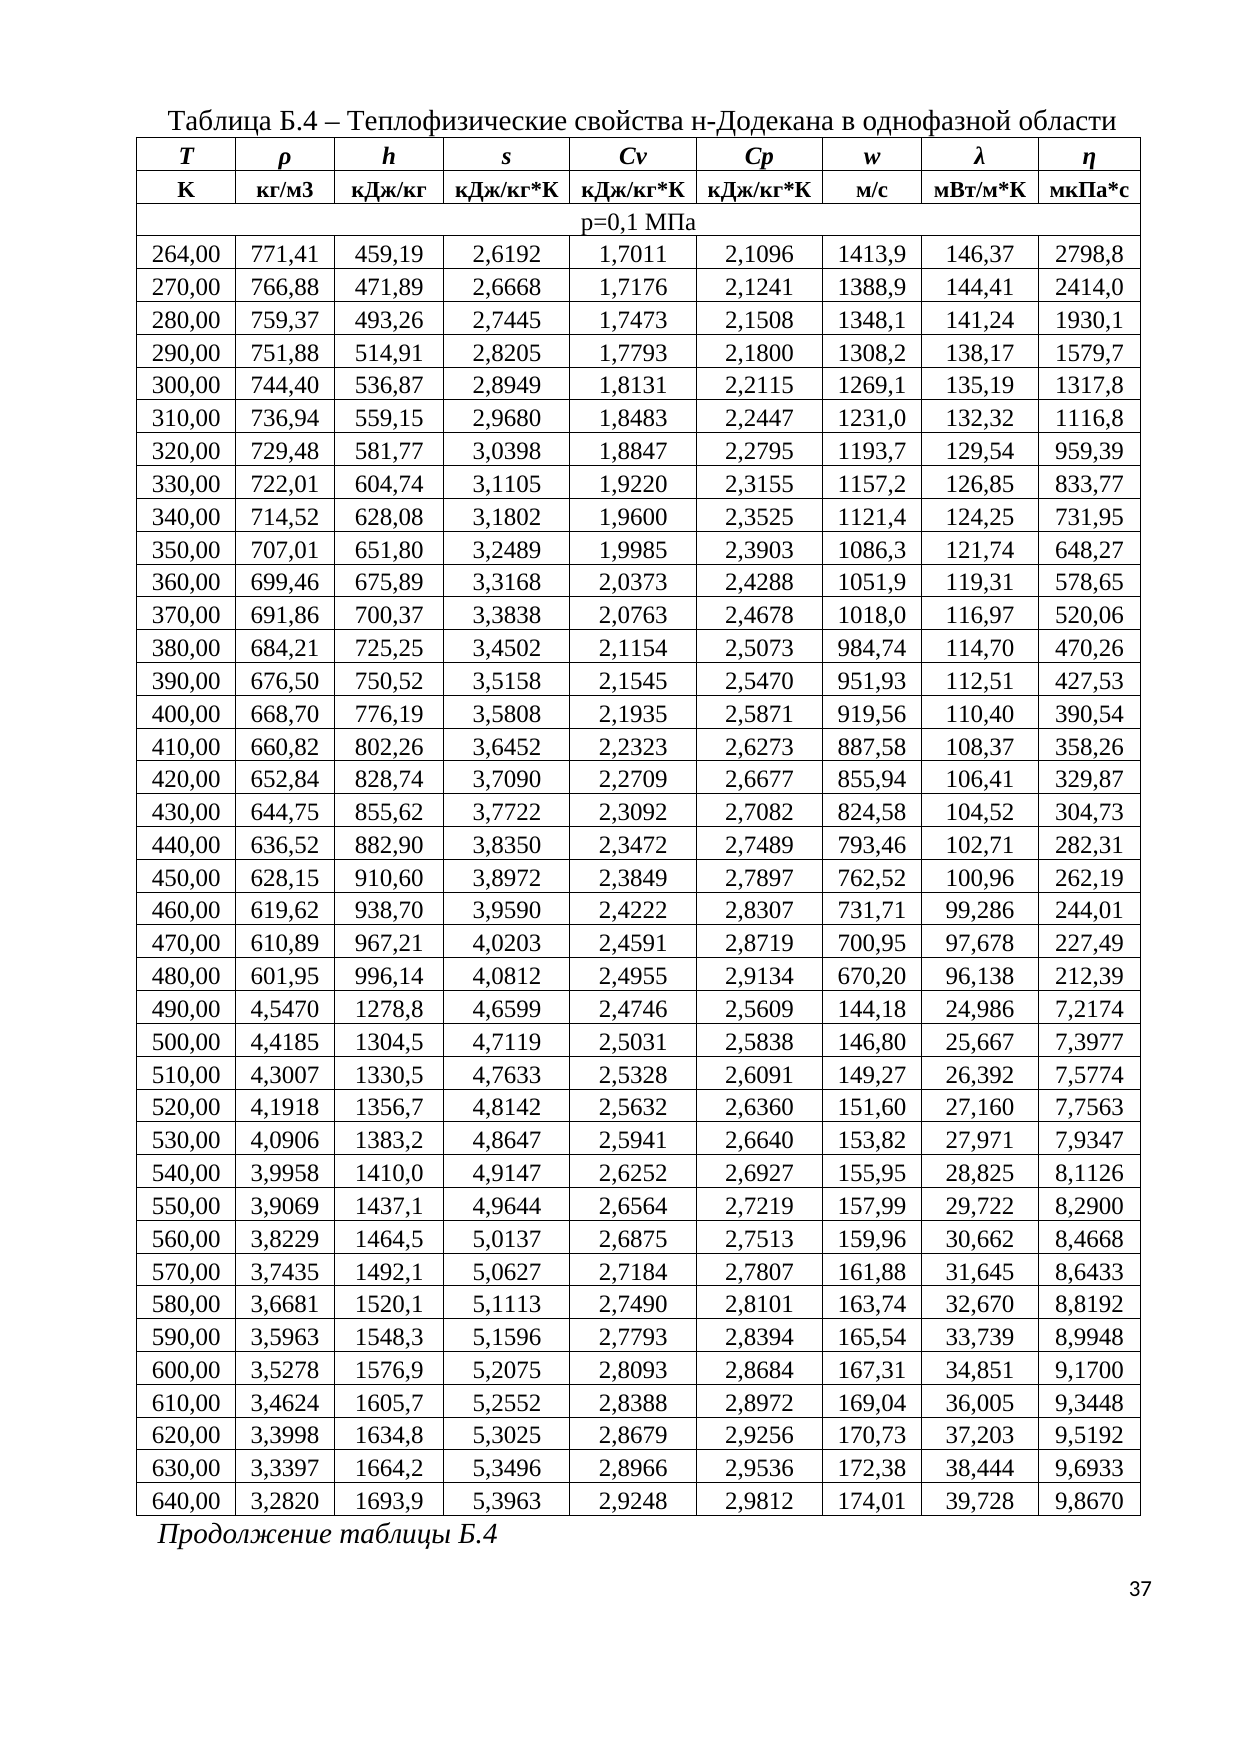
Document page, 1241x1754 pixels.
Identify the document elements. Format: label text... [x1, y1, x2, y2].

table_cell 560,00 [137, 1221, 235, 1252]
table_cell 1464,5 [335, 1221, 443, 1252]
table_cell 536,87 [335, 368, 443, 399]
table_cell 1231,0 [823, 400, 921, 432]
table_cell 520,00 [137, 1090, 235, 1121]
table_cell 144,41 [922, 269, 1038, 301]
table_cell 2,1096 [697, 236, 822, 268]
table_cell 3,8972 [444, 860, 569, 892]
table_cell 967,21 [335, 925, 443, 957]
table_cell 2,7184 [570, 1254, 696, 1285]
table_cell 358,26 [1039, 729, 1140, 760]
table_cell 1308,2 [823, 335, 921, 367]
table_cell 2,8093 [570, 1352, 696, 1384]
table_cell 793,46 [823, 827, 921, 859]
table_cell 736,94 [236, 400, 334, 432]
table_cell 155,95 [823, 1155, 921, 1187]
table_cell 3,8229 [236, 1221, 334, 1252]
table_cell 490,00 [137, 991, 235, 1023]
table_cell 471,89 [335, 269, 443, 301]
table_cell 751,88 [236, 335, 334, 367]
table_cell 2,9256 [697, 1418, 822, 1449]
table_cell 7,7563 [1039, 1090, 1140, 1121]
table_cell 102,71 [922, 827, 1038, 859]
table_cell 651,80 [335, 532, 443, 563]
table_cell 380,00 [137, 630, 235, 662]
table_cell 1413,9 [823, 236, 921, 268]
table_cell 828,74 [335, 761, 443, 793]
table_cell 1520,1 [335, 1286, 443, 1318]
table_cell 310,00 [137, 400, 235, 432]
table_cell 2,8394 [697, 1319, 822, 1351]
table_cell 390,00 [137, 663, 235, 695]
table_cell 7,2174 [1039, 991, 1140, 1023]
table_cell 570,00 [137, 1254, 235, 1285]
table_cell 2,8949 [444, 368, 569, 399]
table_cell 146,80 [823, 1024, 921, 1056]
table_cell 2,0763 [570, 597, 696, 629]
table_cell 430,00 [137, 794, 235, 826]
table_cell 2,3092 [570, 794, 696, 826]
table_cell 514,91 [335, 335, 443, 367]
table_cell 9,8670 [1039, 1483, 1140, 1515]
table_cell 2,8101 [697, 1286, 822, 1318]
table_cell 2,1935 [570, 696, 696, 727]
table_cell 38,444 [922, 1450, 1038, 1482]
table_cell 580,00 [137, 1286, 235, 1318]
table_cell 320,00 [137, 433, 235, 465]
table_cell 9,5192 [1039, 1418, 1140, 1449]
table_header η [1039, 138, 1140, 170]
table_cell 2,8684 [697, 1352, 822, 1384]
table_cell 2,8719 [697, 925, 822, 957]
table_cell 676,50 [236, 663, 334, 695]
table_cell 121,74 [922, 532, 1038, 563]
table_cell 581,77 [335, 433, 443, 465]
table_cell 3,9590 [444, 893, 569, 924]
table_cell 100,96 [922, 860, 1038, 892]
table_cell 212,39 [1039, 958, 1140, 990]
table_cell 5,3963 [444, 1483, 569, 1515]
table_cell 26,392 [922, 1057, 1038, 1088]
table_header λ [922, 138, 1038, 170]
table_cell 3,1105 [444, 466, 569, 498]
table_cell мВт/м*К [922, 171, 1038, 202]
table_cell 2,2795 [697, 433, 822, 465]
table_cell м/с [823, 171, 921, 202]
table_cell 604,74 [335, 466, 443, 498]
table_cell 2,5470 [697, 663, 822, 695]
table_cell 2,3525 [697, 499, 822, 531]
table_cell 2,1154 [570, 630, 696, 662]
table_cell 648,27 [1039, 532, 1140, 563]
table_cell 729,48 [236, 433, 334, 465]
table_cell 2,6564 [570, 1188, 696, 1220]
table_cell 2,4591 [570, 925, 696, 957]
table_cell 5,1113 [444, 1286, 569, 1318]
table_cell кДж/кг*К [570, 171, 696, 202]
table_cell 459,19 [335, 236, 443, 268]
table_cell 3,8350 [444, 827, 569, 859]
table_cell 244,01 [1039, 893, 1140, 924]
table_cell 668,70 [236, 696, 334, 727]
table_cell 1,9220 [570, 466, 696, 498]
table_cell 304,73 [1039, 794, 1140, 826]
table_cell 8,2900 [1039, 1188, 1140, 1220]
table_cell 99,286 [922, 893, 1038, 924]
table_cell 1086,3 [823, 532, 921, 563]
table_cell 141,24 [922, 302, 1038, 334]
table_cell 1051,9 [823, 565, 921, 596]
table_cell 1356,7 [335, 1090, 443, 1121]
table_cell 172,38 [823, 1450, 921, 1482]
table_cell 3,3397 [236, 1450, 334, 1482]
table_cell 2,6677 [697, 761, 822, 793]
table_cell 3,3838 [444, 597, 569, 629]
table_cell 1348,1 [823, 302, 921, 334]
table_cell 33,739 [922, 1319, 1038, 1351]
table_header Cp [697, 138, 822, 170]
table_cell 2,5871 [697, 696, 822, 727]
table_cell 2,7897 [697, 860, 822, 892]
table_cell 2,7489 [697, 827, 822, 859]
table_cell 290,00 [137, 335, 235, 367]
table_cell 3,0398 [444, 433, 569, 465]
table_cell 39,728 [922, 1483, 1038, 1515]
table_cell 8,6433 [1039, 1254, 1140, 1285]
table_cell 644,75 [236, 794, 334, 826]
table_cell 2,7513 [697, 1221, 822, 1252]
table_cell 3,7090 [444, 761, 569, 793]
table_cell 700,37 [335, 597, 443, 629]
table_cell 2,3472 [570, 827, 696, 859]
table_cell 1,7011 [570, 236, 696, 268]
table_cell 2798,8 [1039, 236, 1140, 268]
table_cell 2,5073 [697, 630, 822, 662]
table_cell 2,6091 [697, 1057, 822, 1088]
table_cell 1388,9 [823, 269, 921, 301]
table_cell 29,722 [922, 1188, 1038, 1220]
table_cell 2,2447 [697, 400, 822, 432]
table_cell 32,670 [922, 1286, 1038, 1318]
table_header w [823, 138, 921, 170]
table_cell 27,971 [922, 1122, 1038, 1154]
table_cell 97,678 [922, 925, 1038, 957]
table_cell 1193,7 [823, 433, 921, 465]
table_cell 578,65 [1039, 565, 1140, 596]
table_cell 3,5808 [444, 696, 569, 727]
table_cell 2,1508 [697, 302, 822, 334]
table_cell 959,39 [1039, 433, 1140, 465]
table_cell 2,3849 [570, 860, 696, 892]
table_cell 2,5632 [570, 1090, 696, 1121]
table_cell 400,00 [137, 696, 235, 727]
table_cell 2,6273 [697, 729, 822, 760]
table_cell 390,54 [1039, 696, 1140, 727]
table_cell 1,8847 [570, 433, 696, 465]
table_cell 2,1545 [570, 663, 696, 695]
table_cell 731,95 [1039, 499, 1140, 531]
table_cell 2,7793 [570, 1319, 696, 1351]
table_cell 138,17 [922, 335, 1038, 367]
table_cell 731,71 [823, 893, 921, 924]
table_cell 887,58 [823, 729, 921, 760]
table_cell 264,00 [137, 236, 235, 268]
table_cell 1410,0 [335, 1155, 443, 1187]
table_cell 1693,9 [335, 1483, 443, 1515]
table_cell 96,138 [922, 958, 1038, 990]
table_cell 2,7490 [570, 1286, 696, 1318]
table_cell 4,0812 [444, 958, 569, 990]
table_cell 660,82 [236, 729, 334, 760]
table_cell 510,00 [137, 1057, 235, 1088]
table_cell 640,00 [137, 1483, 235, 1515]
table_cell 766,88 [236, 269, 334, 301]
table_cell 4,1918 [236, 1090, 334, 1121]
table_cell 2414,0 [1039, 269, 1140, 301]
table_cell 9,6933 [1039, 1450, 1140, 1482]
table_cell 153,82 [823, 1122, 921, 1154]
table_cell 167,31 [823, 1352, 921, 1384]
table_cell K [137, 171, 235, 202]
table_cell 27,160 [922, 1090, 1038, 1121]
table_cell 2,9248 [570, 1483, 696, 1515]
table_cell 2,7807 [697, 1254, 822, 1285]
table_cell 2,1800 [697, 335, 822, 367]
table_cell 28,825 [922, 1155, 1038, 1187]
table_cell 1116,8 [1039, 400, 1140, 432]
table_cell 1,7793 [570, 335, 696, 367]
table_cell 2,6640 [697, 1122, 822, 1154]
table_cell 4,8142 [444, 1090, 569, 1121]
table_cell 984,74 [823, 630, 921, 662]
table_cell 3,4502 [444, 630, 569, 662]
table_header Cv [570, 138, 696, 170]
table_cell 744,40 [236, 368, 334, 399]
table_cell 628,15 [236, 860, 334, 892]
table_cell 493,26 [335, 302, 443, 334]
table_header h [335, 138, 443, 170]
table_cell 108,37 [922, 729, 1038, 760]
table_cell 146,37 [922, 236, 1038, 268]
table_cell 2,4222 [570, 893, 696, 924]
table_cell 1,7176 [570, 269, 696, 301]
table_cell 2,6668 [444, 269, 569, 301]
table_cell 7,5774 [1039, 1057, 1140, 1088]
table_cell 4,6599 [444, 991, 569, 1023]
table_cell 771,41 [236, 236, 334, 268]
table_cell 151,60 [823, 1090, 921, 1121]
table_cell 9,3448 [1039, 1385, 1140, 1417]
table_cell 3,9958 [236, 1155, 334, 1187]
table_cell 1278,8 [335, 991, 443, 1023]
table_cell 5,3496 [444, 1450, 569, 1482]
table_cell 116,97 [922, 597, 1038, 629]
table_cell 106,41 [922, 761, 1038, 793]
table_cell 280,00 [137, 302, 235, 334]
table_cell 420,00 [137, 761, 235, 793]
table_cell 3,4624 [236, 1385, 334, 1417]
table_cell 759,37 [236, 302, 334, 334]
table_cell 951,93 [823, 663, 921, 695]
table_cell 619,62 [236, 893, 334, 924]
table_cell 2,9680 [444, 400, 569, 432]
table_cell 2,5609 [697, 991, 822, 1023]
table_cell 329,87 [1039, 761, 1140, 793]
table_cell 590,00 [137, 1319, 235, 1351]
table_cell 124,25 [922, 499, 1038, 531]
table_cell 2,2709 [570, 761, 696, 793]
table_cell 1,8483 [570, 400, 696, 432]
table_cell 157,99 [823, 1188, 921, 1220]
table_cell 996,14 [335, 958, 443, 990]
table_cell 270,00 [137, 269, 235, 301]
table_cell 550,00 [137, 1188, 235, 1220]
table_cell 300,00 [137, 368, 235, 399]
table_cell 262,19 [1039, 860, 1140, 892]
table_cell 1634,8 [335, 1418, 443, 1449]
table_cell 500,00 [137, 1024, 235, 1056]
table_cell 2,8972 [697, 1385, 822, 1417]
table_cell 480,00 [137, 958, 235, 990]
table_cell 460,00 [137, 893, 235, 924]
table_cell 25,667 [922, 1024, 1038, 1056]
table_cell 1492,1 [335, 1254, 443, 1285]
table_cell 470,00 [137, 925, 235, 957]
text Таблица Б.4 – Теплофизические свойства н-Додекана в однофазной области [133, 103, 1152, 137]
table_cell 882,90 [335, 827, 443, 859]
text Продолжение таблицы Б.4 [157, 1516, 1152, 1549]
table_cell 699,46 [236, 565, 334, 596]
table_cell 2,3155 [697, 466, 822, 498]
table_cell 750,52 [335, 663, 443, 695]
table_cell 8,1126 [1039, 1155, 1140, 1187]
table_cell 4,3007 [236, 1057, 334, 1088]
table_cell 5,2552 [444, 1385, 569, 1417]
table_cell 1304,5 [335, 1024, 443, 1056]
table_cell 1330,5 [335, 1057, 443, 1088]
table_cell 2,8966 [570, 1450, 696, 1482]
table_cell 600,00 [137, 1352, 235, 1384]
table_cell 684,21 [236, 630, 334, 662]
table_cell 3,7722 [444, 794, 569, 826]
table_cell 149,27 [823, 1057, 921, 1088]
table_cell 1269,1 [823, 368, 921, 399]
table_cell 628,08 [335, 499, 443, 531]
table_cell 170,73 [823, 1418, 921, 1449]
table_cell 2,4678 [697, 597, 822, 629]
table_cell 1,7473 [570, 302, 696, 334]
table_cell 725,25 [335, 630, 443, 662]
table_cell 3,3998 [236, 1418, 334, 1449]
table_cell 4,8647 [444, 1122, 569, 1154]
table_cell 4,7119 [444, 1024, 569, 1056]
table_cell 4,0203 [444, 925, 569, 957]
table_cell мкПа*с [1039, 171, 1140, 202]
table_cell 4,4185 [236, 1024, 334, 1056]
table_cell 24,986 [922, 991, 1038, 1023]
table_cell 159,96 [823, 1221, 921, 1252]
table_cell 5,1596 [444, 1319, 569, 1351]
table_cell 165,54 [823, 1319, 921, 1351]
table_cell 3,7435 [236, 1254, 334, 1285]
table_cell 110,40 [922, 696, 1038, 727]
table_cell 833,77 [1039, 466, 1140, 498]
table_cell 855,94 [823, 761, 921, 793]
table_cell 2,6360 [697, 1090, 822, 1121]
table_cell 3,5278 [236, 1352, 334, 1384]
table_cell 601,95 [236, 958, 334, 990]
table_cell кг/м3 [236, 171, 334, 202]
table_cell 3,5963 [236, 1319, 334, 1351]
table_cell 119,31 [922, 565, 1038, 596]
table_cell 2,6192 [444, 236, 569, 268]
table_cell 2,6875 [570, 1221, 696, 1252]
table_cell 5,2075 [444, 1352, 569, 1384]
table_cell 1664,2 [335, 1450, 443, 1482]
table_cell 112,51 [922, 663, 1038, 695]
table_cell 3,3168 [444, 565, 569, 596]
table_cell 4,9147 [444, 1155, 569, 1187]
table_cell 2,5838 [697, 1024, 822, 1056]
table_cell 340,00 [137, 499, 235, 531]
table_cell 652,84 [236, 761, 334, 793]
table_cell 540,00 [137, 1155, 235, 1187]
table_cell 938,70 [335, 893, 443, 924]
table_cell 36,005 [922, 1385, 1038, 1417]
table_cell 630,00 [137, 1450, 235, 1482]
table_cell 37,203 [922, 1418, 1038, 1449]
table_cell 30,662 [922, 1221, 1038, 1252]
table_cell 700,95 [823, 925, 921, 957]
table_cell 34,851 [922, 1352, 1038, 1384]
table_cell 4,9644 [444, 1188, 569, 1220]
table_cell кДж/кг*К [444, 171, 569, 202]
table_cell кДж/кг*К [697, 171, 822, 202]
table_cell 410,00 [137, 729, 235, 760]
table_cell 129,54 [922, 433, 1038, 465]
table_cell 2,2115 [697, 368, 822, 399]
table_cell 855,62 [335, 794, 443, 826]
table_cell 520,06 [1039, 597, 1140, 629]
table_cell 2,0373 [570, 565, 696, 596]
table_cell 1,8131 [570, 368, 696, 399]
table_cell 1,9600 [570, 499, 696, 531]
table_cell 2,5031 [570, 1024, 696, 1056]
table_cell 530,00 [137, 1122, 235, 1154]
table_cell 350,00 [137, 532, 235, 563]
table_cell 3,5158 [444, 663, 569, 695]
table_cell 8,8192 [1039, 1286, 1140, 1318]
table_cell 163,74 [823, 1286, 921, 1318]
table_cell 4,5470 [236, 991, 334, 1023]
table_cell 707,01 [236, 532, 334, 563]
table_cell 3,6452 [444, 729, 569, 760]
table_cell p=0,1 МПа [137, 204, 1140, 235]
table_cell 3,6681 [236, 1286, 334, 1318]
table_cell 2,9134 [697, 958, 822, 990]
table_cell 2,4955 [570, 958, 696, 990]
table_cell 610,00 [137, 1385, 235, 1417]
table_cell 3,2820 [236, 1483, 334, 1515]
table_cell 9,1700 [1039, 1352, 1140, 1384]
table_cell 2,9812 [697, 1483, 822, 1515]
table_cell кДж/кг [335, 171, 443, 202]
table_cell 802,26 [335, 729, 443, 760]
table_cell 2,2323 [570, 729, 696, 760]
table_cell 722,01 [236, 466, 334, 498]
table_cell 2,6927 [697, 1155, 822, 1187]
table_cell 1,9985 [570, 532, 696, 563]
table_cell 282,31 [1039, 827, 1140, 859]
table_cell 126,85 [922, 466, 1038, 498]
table_cell 330,00 [137, 466, 235, 498]
table_cell 5,0137 [444, 1221, 569, 1252]
table_cell 1383,2 [335, 1122, 443, 1154]
table_cell 1576,9 [335, 1352, 443, 1384]
table_cell 2,8307 [697, 893, 822, 924]
table_cell 8,9948 [1039, 1319, 1140, 1351]
table_cell 8,4668 [1039, 1221, 1140, 1252]
table_cell 1437,1 [335, 1188, 443, 1220]
table_cell 227,49 [1039, 925, 1140, 957]
table_cell 3,9069 [236, 1188, 334, 1220]
table_cell 135,19 [922, 368, 1038, 399]
table_cell 2,4288 [697, 565, 822, 596]
table_cell 4,7633 [444, 1057, 569, 1088]
table_cell 5,0627 [444, 1254, 569, 1285]
table_cell 161,88 [823, 1254, 921, 1285]
table_cell 610,89 [236, 925, 334, 957]
table_cell 1157,2 [823, 466, 921, 498]
table_cell 762,52 [823, 860, 921, 892]
table_header ρ [236, 138, 334, 170]
table_cell 2,6252 [570, 1155, 696, 1187]
table_header s [444, 138, 569, 170]
table_cell 3,1802 [444, 499, 569, 531]
table_cell 4,0906 [236, 1122, 334, 1154]
table_cell 2,7082 [697, 794, 822, 826]
table_cell 132,32 [922, 400, 1038, 432]
table_cell 620,00 [137, 1418, 235, 1449]
table_cell 1317,8 [1039, 368, 1140, 399]
table_cell 427,53 [1039, 663, 1140, 695]
table_cell 2,1241 [697, 269, 822, 301]
table_cell 2,3903 [697, 532, 822, 563]
table_cell 7,9347 [1039, 1122, 1140, 1154]
table_cell 5,3025 [444, 1418, 569, 1449]
table_cell 776,19 [335, 696, 443, 727]
table_cell 1930,1 [1039, 302, 1140, 334]
table_cell 114,70 [922, 630, 1038, 662]
table_cell 559,15 [335, 400, 443, 432]
table_cell 2,7219 [697, 1188, 822, 1220]
table_cell 2,7445 [444, 302, 569, 334]
table_cell 824,58 [823, 794, 921, 826]
table_cell 2,9536 [697, 1450, 822, 1482]
table_cell 3,2489 [444, 532, 569, 563]
table_cell 1121,4 [823, 499, 921, 531]
table_cell 1579,7 [1039, 335, 1140, 367]
table_header T [137, 138, 235, 170]
table_cell 7,3977 [1039, 1024, 1140, 1056]
table_cell 450,00 [137, 860, 235, 892]
table_cell 470,26 [1039, 630, 1140, 662]
table_cell 1018,0 [823, 597, 921, 629]
table_cell 670,20 [823, 958, 921, 990]
table_cell 440,00 [137, 827, 235, 859]
table_cell 2,8388 [570, 1385, 696, 1417]
table_cell 919,56 [823, 696, 921, 727]
table_cell 1605,7 [335, 1385, 443, 1417]
table_cell 169,04 [823, 1385, 921, 1417]
table_cell 2,4746 [570, 991, 696, 1023]
table_cell 370,00 [137, 597, 235, 629]
table_cell 691,86 [236, 597, 334, 629]
table_cell 714,52 [236, 499, 334, 531]
table_cell 2,5941 [570, 1122, 696, 1154]
table_cell 636,52 [236, 827, 334, 859]
table_cell 144,18 [823, 991, 921, 1023]
table_cell 174,01 [823, 1483, 921, 1515]
table_cell 1548,3 [335, 1319, 443, 1351]
table_cell 31,645 [922, 1254, 1038, 1285]
table_cell 104,52 [922, 794, 1038, 826]
table_cell 360,00 [137, 565, 235, 596]
table_cell 2,8205 [444, 335, 569, 367]
table_cell 2,8679 [570, 1418, 696, 1449]
table_cell 910,60 [335, 860, 443, 892]
table_cell 2,5328 [570, 1057, 696, 1088]
table_cell 675,89 [335, 565, 443, 596]
